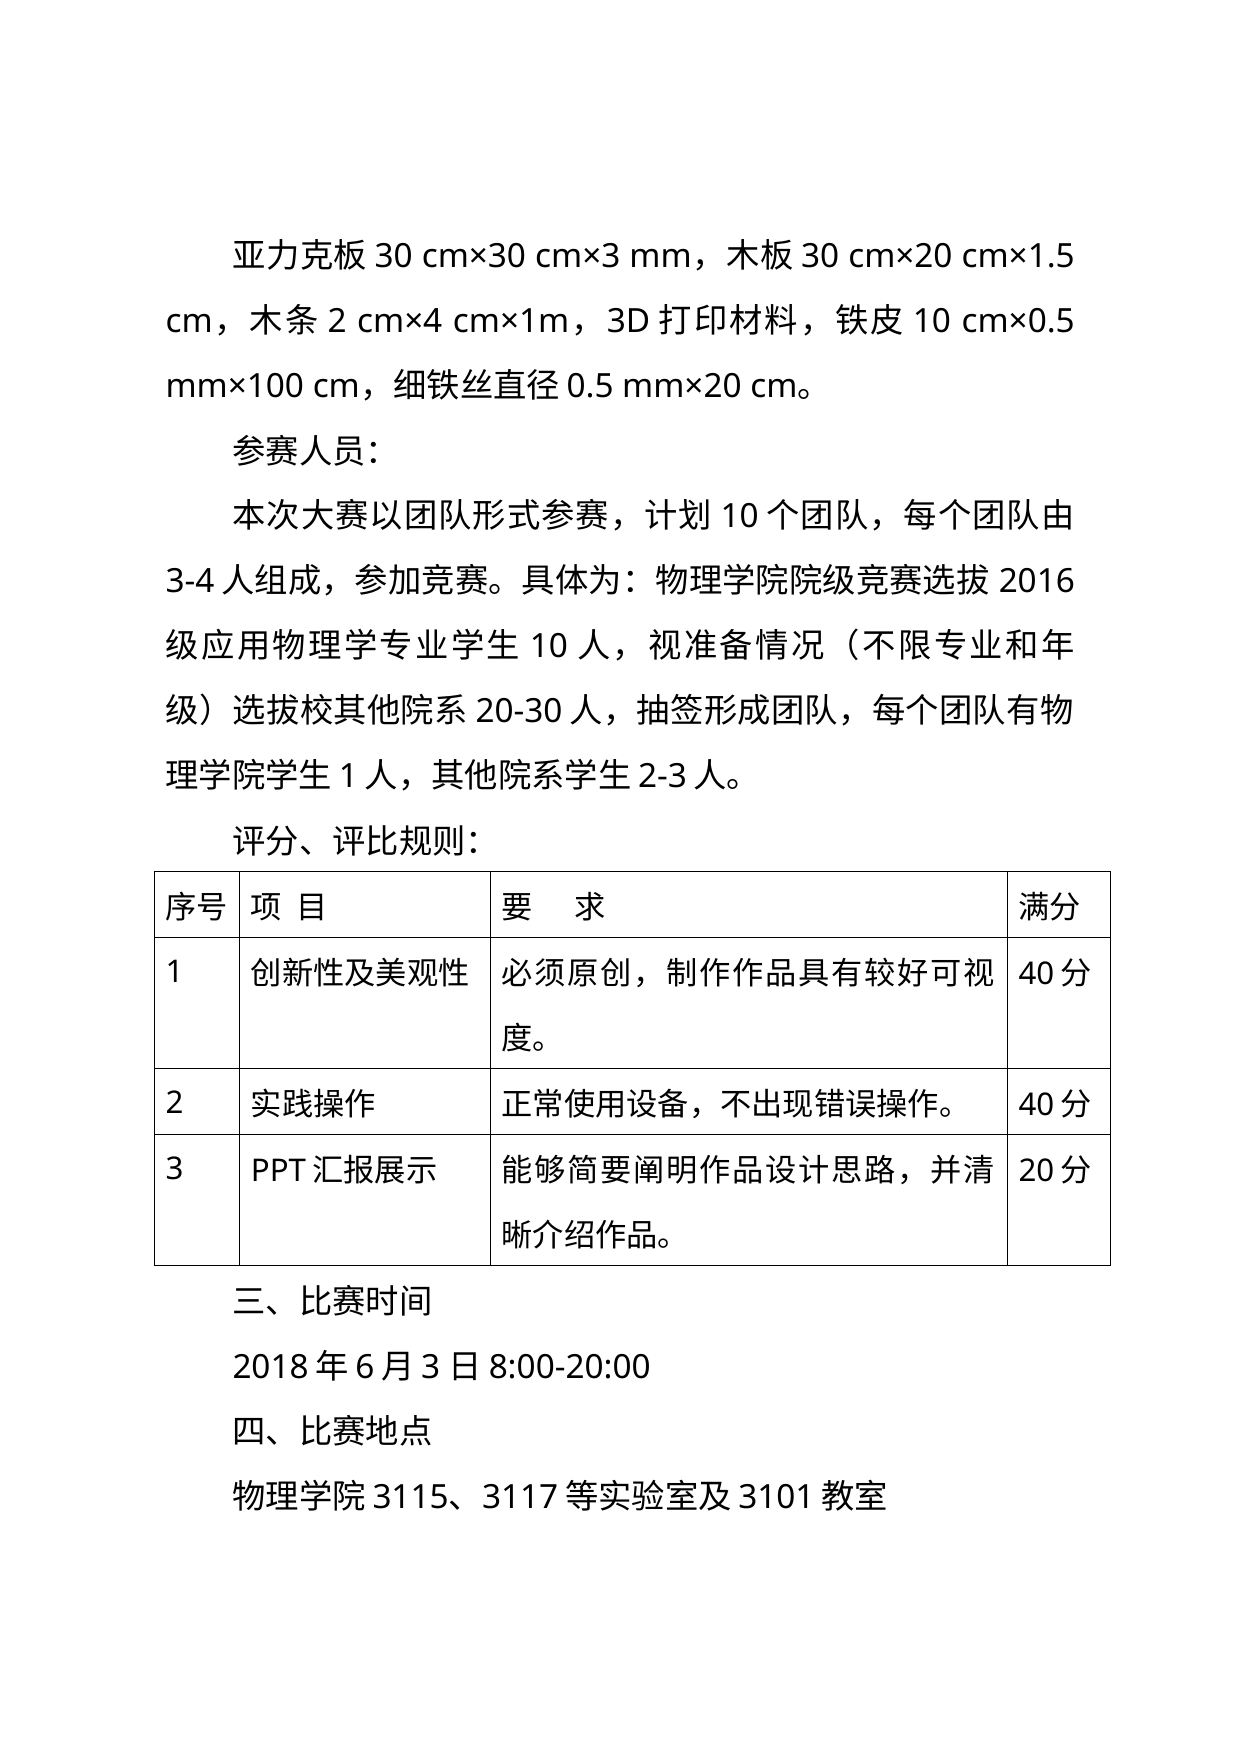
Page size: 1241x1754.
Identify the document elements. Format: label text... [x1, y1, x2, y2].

table_cell 能够简要阐明作品设计思路，并清晰介绍作品。 [491, 1135, 1007, 1265]
table_cell PPT汇报展示 [240, 1135, 490, 1265]
table_header 项 目 [240, 872, 490, 937]
table_cell 实践操作 [240, 1069, 490, 1134]
table_cell 1 [155, 938, 239, 1068]
table_header 满分 [1008, 872, 1110, 937]
table_cell 40分 [1008, 1069, 1110, 1134]
table_cell 必须原创，制作作品具有较好可视度。 [491, 938, 1007, 1068]
table_cell 40分 [1008, 938, 1110, 1068]
table_header 序号 [155, 872, 239, 937]
table_cell 正常使用设备，不出现错误操作。 [491, 1069, 1007, 1134]
table_cell 2 [155, 1069, 239, 1134]
text 参赛人员： [165, 416, 1075, 481]
text 三、比赛时间 [165, 1266, 1075, 1331]
text 2018年6月3 日8:00-20:00 [165, 1331, 1075, 1396]
table_header 要 求 [491, 872, 1007, 937]
text 物理学院3115、3117等实验室及3101教室 [165, 1461, 1075, 1526]
text 四、比赛地点 [165, 1396, 1075, 1461]
text 本次大赛以团队形式参赛，计划10个团队，每个团队由3-4人组成，参加竞赛。具体为：物理学院院级竞赛选拔2016级应用物理学专业学生10人，视准备情况（不限专业和年级）选拔校其他院系20-30人，抽签形成团队，每个团队有物理学院学生1人，其他院系学生2-3人。 [165, 481, 1075, 806]
table_cell 20分 [1008, 1135, 1110, 1265]
text 评分、评比规则： [165, 806, 1075, 871]
text 亚力克板30 cm×30 cm×3 mm，木板30 cm×20 cm×1.5 cm，木条2 cm×4 cm×1m，3D打印材料，铁皮10 cm×0.5 mm×100 cm，细铁丝直径0.5 mm×20 cm。 [165, 221, 1075, 416]
table_cell 3 [155, 1135, 239, 1265]
table_cell 创新性及美观性 [240, 938, 490, 1068]
